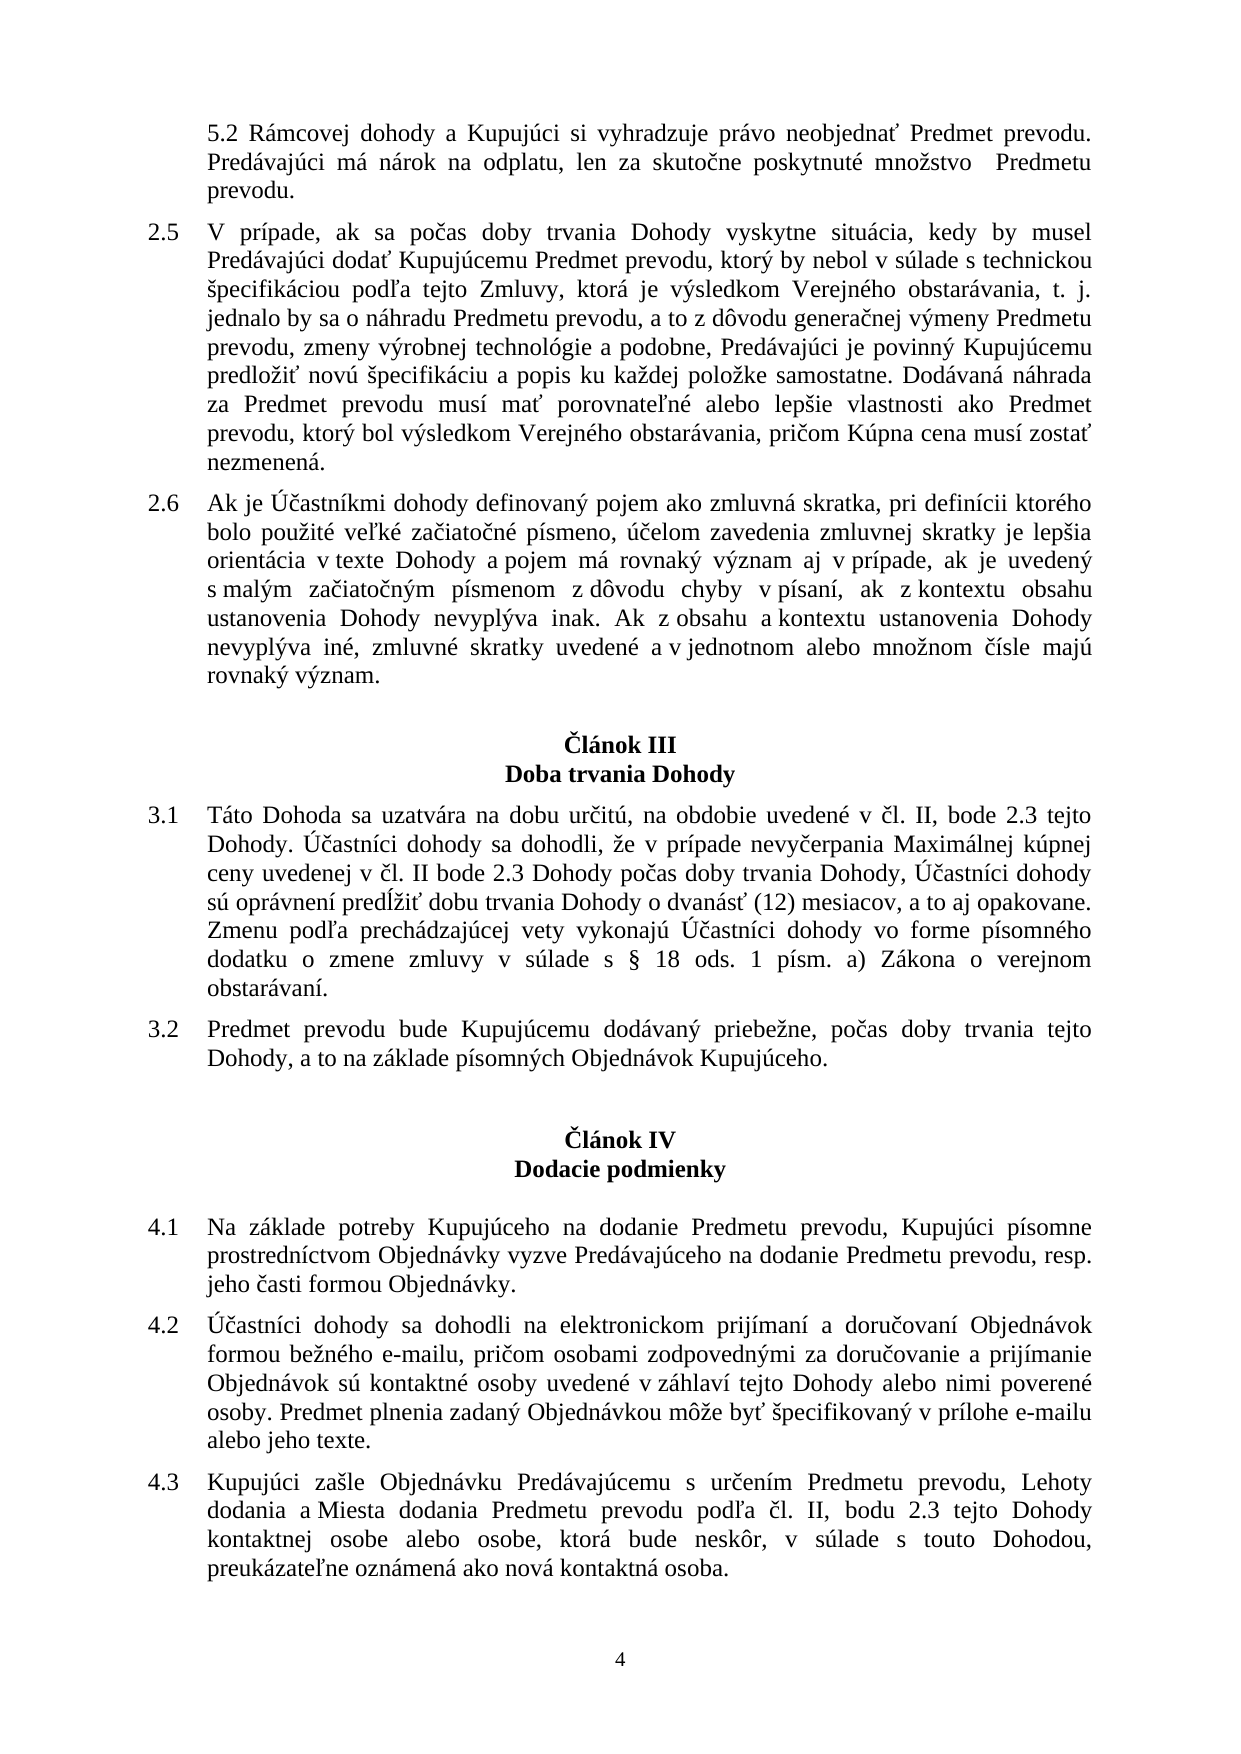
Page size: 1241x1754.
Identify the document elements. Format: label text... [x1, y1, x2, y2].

text Článok III [148, 731, 1092, 759]
list Ak je Účastníkmi dohody definovaný pojem ako zmluvná skratka, pri definícii ktorého bolo použité veľké začiatočné písmeno, účelom zavedenia zmluvnej skratky je lepšia orientácia v texte Dohody a pojem má rovnaký význam aj v prípade, ak je uvedený s malým začiatočným písmenom z dôvodu chyby v písaní, ak z kontextu obsahu ustanovenia Dohody nevyplýva inak. Ak z obsahu a kontextu ustanovenia Dohody nevyplýva iné, zmluvné skratky uvedené a v jednotnom alebo množnom čísle majú rovnaký význam. [148, 488, 1092, 689]
list Predmet prevodu bude Kupujúcemu dodávaný priebežne, počas doby trvania tejto Dohody, a to na základe písomných Objednávok Kupujúceho. [148, 1014, 1092, 1072]
list Účastníci dohody sa dohodli na elektronickom prijímaní a doručovaní Objednávok formou bežného e-mailu, pričom osobami zodpovednými za doručovanie a prijímanie Objednávok sú kontaktné osoby uvedené v záhlaví tejto Dohody alebo nimi poverené osoby. Predmet plnenia zadaný Objednávkou môže byť špecifikovaný v prílohe e-mailu alebo jeho texte. [148, 1311, 1092, 1454]
text Článok IV [148, 1126, 1092, 1154]
text Dodacie podmienky [148, 1154, 1092, 1183]
list Táto Dohoda sa uzatvára na dobu určitú, na obdobie uvedené v čl. II, bode 2.3 tejto Dohody. Účastníci dohody sa dohodli, že v prípade nevyčerpania Maximálnej kúpnej ceny uvedenej v čl. II bode 2.3 Dohody počas doby trvania Dohody, Účastníci dohody sú oprávnení predĺžiť dobu trvania Dohody o dvanásť (12) mesiacov, a to aj opakovane. Zmenu podľa prechádzajúcej vety vykonajú Účastníci dohody vo forme písomného dodatku o zmene zmluvy v súlade s § 18 ods. 1 písm. a) Zákona o verejnom obstarávaní. [148, 801, 1092, 1002]
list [148, 118, 1092, 204]
list V prípade, ak sa počas doby trvania Dohody vyskytne situácia, kedy by musel Predávajúci dodať Kupujúcemu Predmet prevodu, ktorý by nebol v súlade s technickou špecifikáciou podľa tejto Zmluvy, ktorá je výsledkom Verejného obstarávania, t. j. jednalo by sa o náhradu Predmetu prevodu, a to z dôvodu generačnej výmeny Predmetu prevodu, zmeny výrobnej technológie a podobne, Predávajúci je povinný Kupujúcemu predložiť novú špecifikáciu a popis ku každej položke samostatne. Dodávaná náhrada za Predmet prevodu musí mať porovnateľné alebo lepšie vlastnosti ako Predmet prevodu, ktorý bol výsledkom Verejného obstarávania, pričom Kúpna cena musí zostať nezmenená. [148, 217, 1092, 476]
list Kupujúci zašle Objednávku Predávajúcemu s určením Predmetu prevodu, Lehoty dodania a Miesta dodania Predmetu prevodu podľa čl. II, bodu 2.3 tejto Dohody kontaktnej osobe alebo osobe, ktorá bude neskôr, v súlade s touto Dohodou, preukázateľne oznámená ako nová kontaktná osoba. [148, 1467, 1092, 1582]
list Na základe potreby Kupujúceho na dodanie Predmetu prevodu, Kupujúci písomne prostredníctvom Objednávky vyzve Predávajúceho na dodanie Predmetu prevodu, resp. jeho časti formou Objednávky. [148, 1212, 1092, 1298]
text Doba trvania Dohody [148, 759, 1092, 788]
